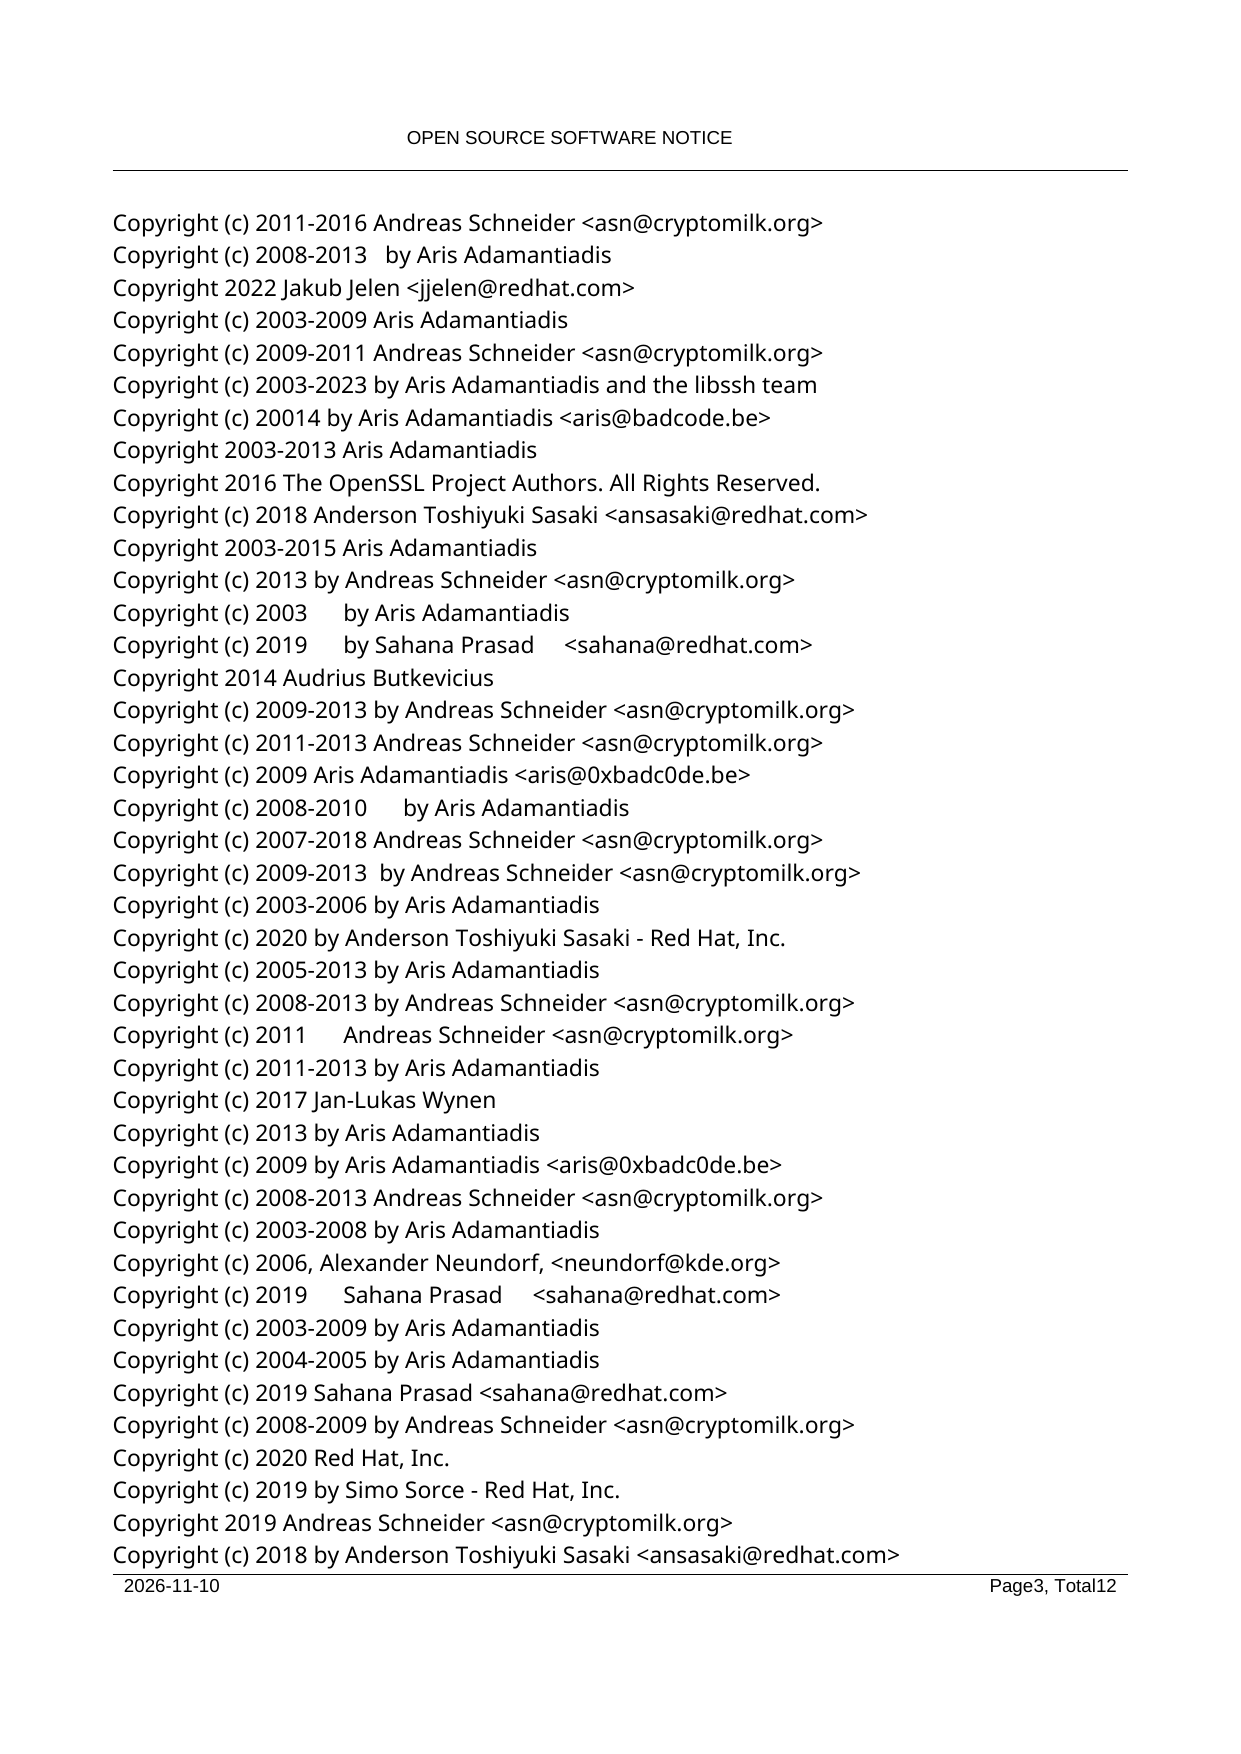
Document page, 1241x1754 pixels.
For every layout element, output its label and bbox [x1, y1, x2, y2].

text [112, 206, 1128, 1571]
